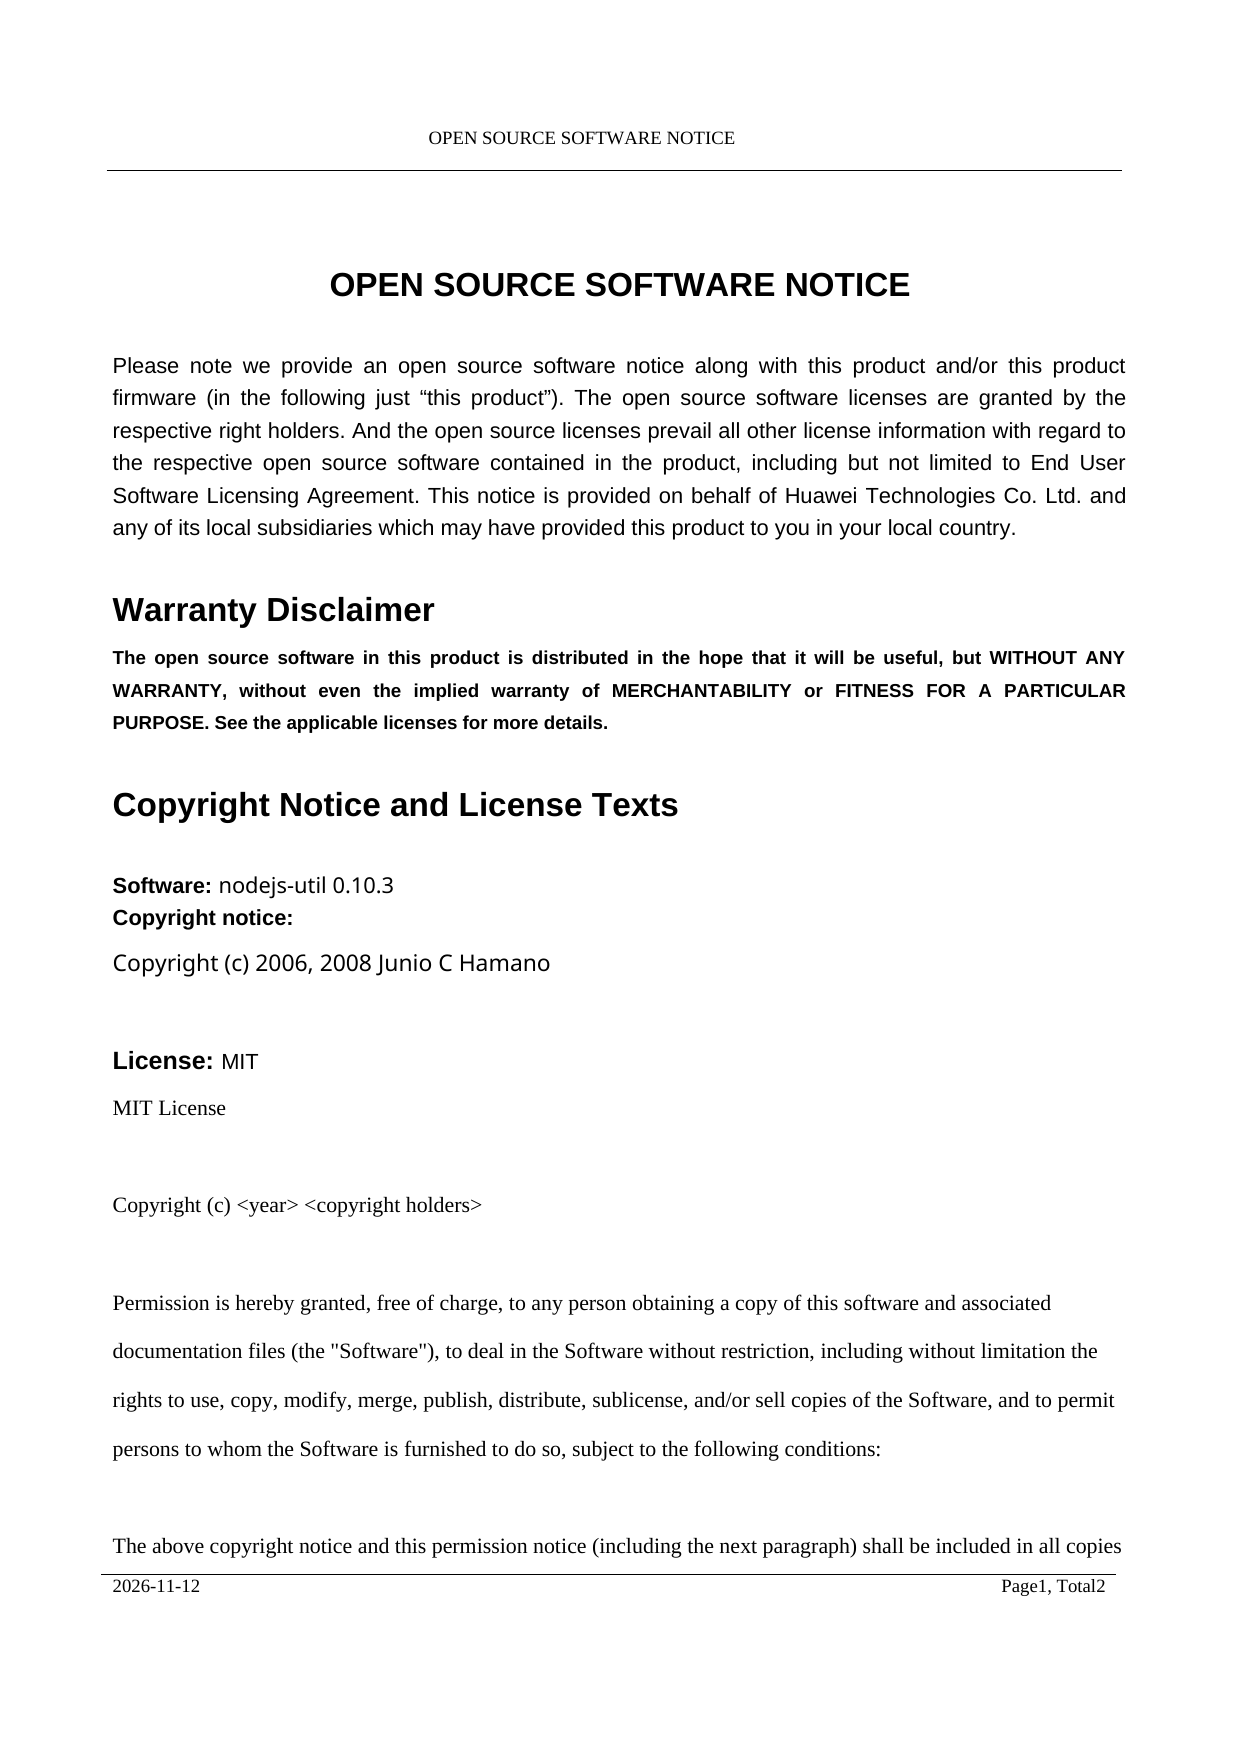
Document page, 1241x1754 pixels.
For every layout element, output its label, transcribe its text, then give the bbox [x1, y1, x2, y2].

text Warranty Disclaimer [112, 576, 1128, 641]
text Copyright notice: [112, 901, 1128, 934]
text Copyright (c) 2006, 2008 Junio C Hamano [112, 947, 1128, 1028]
text Copyright Notice and License Texts [112, 771, 1128, 836]
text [112, 1091, 1128, 1562]
text Software: nodejs-util 0.10.3 [112, 869, 1128, 901]
text OPEN SOURCE SOFTWARE NOTICE [112, 251, 1128, 316]
text Please note we provide an open source software notice along with this product and/or this product firmware (in the following just “this product”). The open source software licenses are granted by the respective right holders. And the open source licenses prevail all other license information with regard to the respective open source software contained in the product, including but not limited to End User Software Licensing Agreement. This notice is provided on behalf of Huawei Technologies Co. Ltd. and any of its local subsidiaries which may have provided this product to you in your local country. [112, 349, 1128, 544]
text The open source software in this product is distributed in the hope that it will be useful, but WITHOUT ANY WARRANTY, without even the implied warranty of MERCHANTABILITY or FITNESS FOR A PARTICULAR PURPOSE. See the applicable licenses for more details. [112, 641, 1128, 739]
text License: MIT [112, 1044, 1128, 1077]
